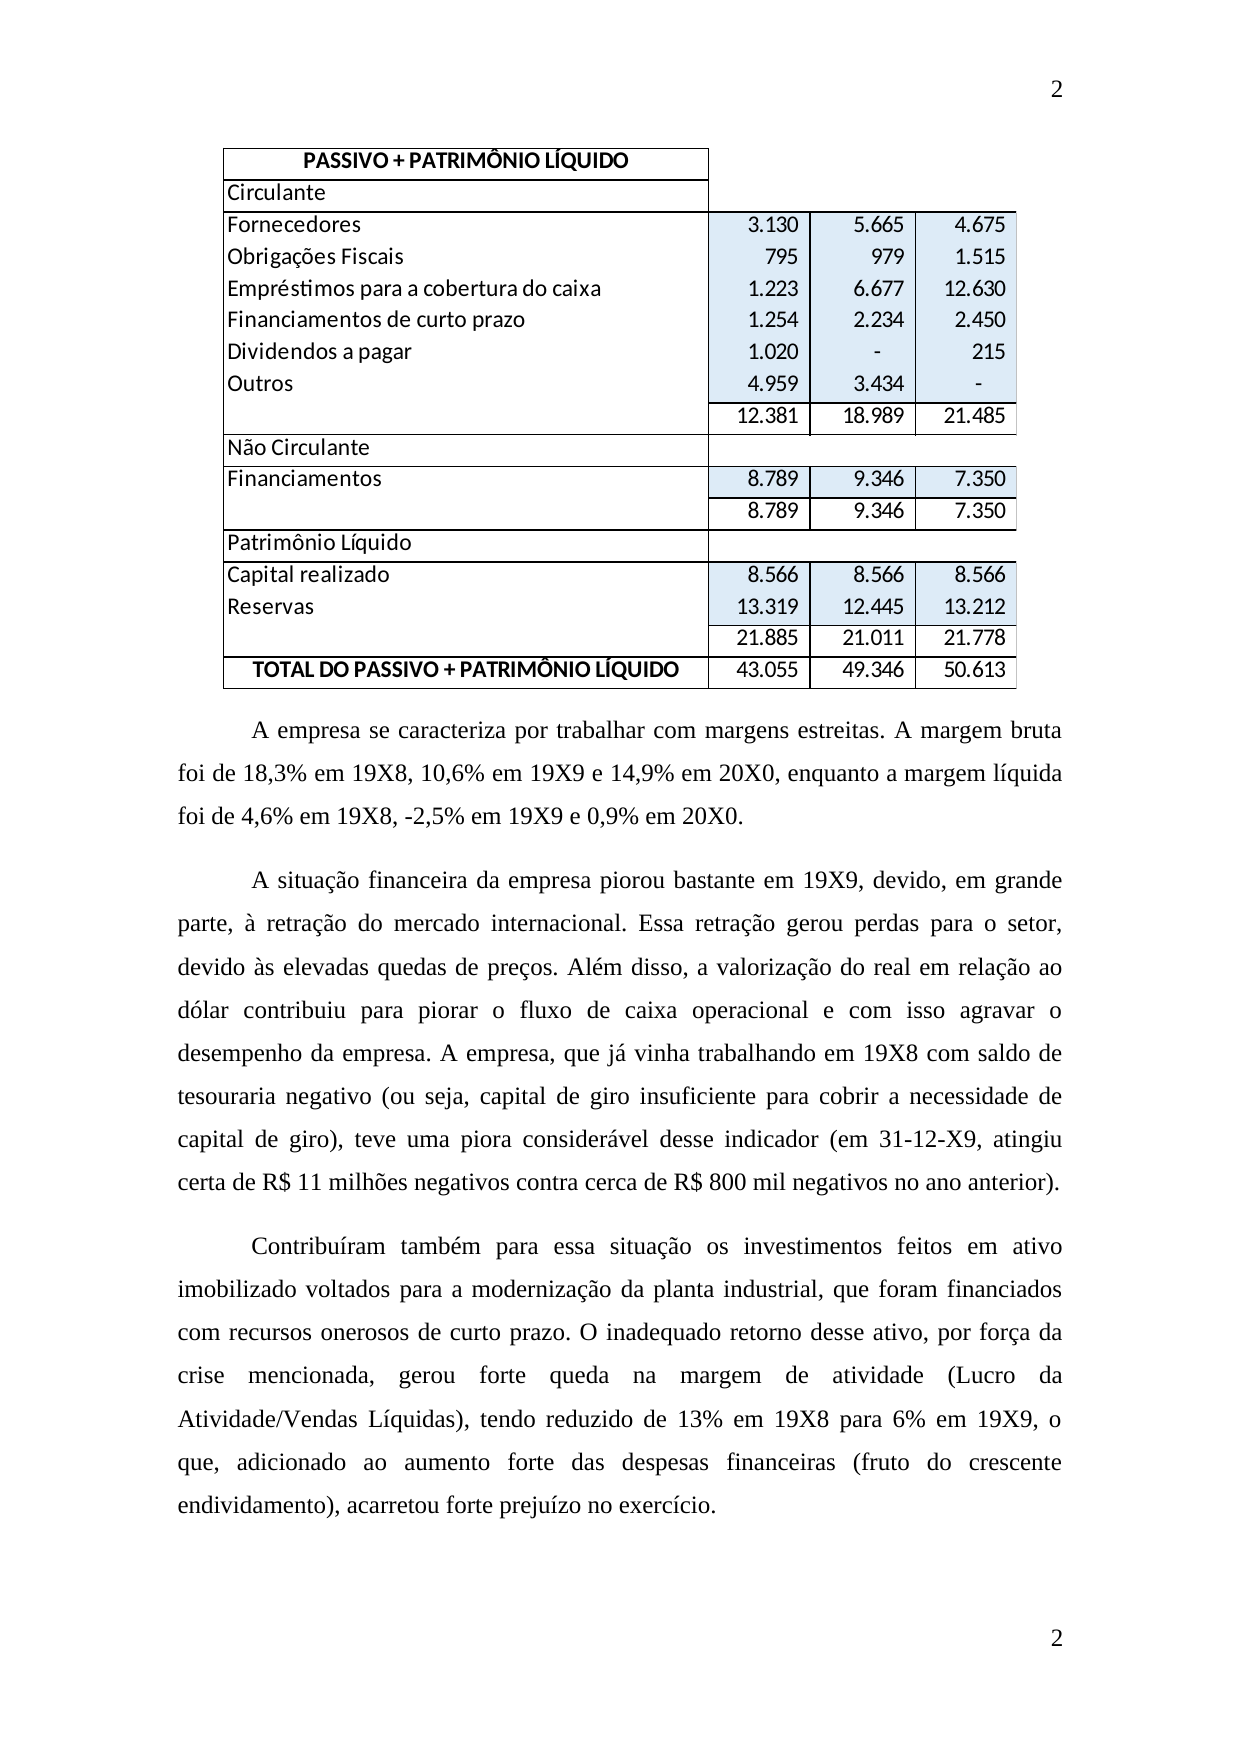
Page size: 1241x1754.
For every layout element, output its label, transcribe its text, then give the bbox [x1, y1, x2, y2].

text A situação financeira da empresa piorou bastante em 19X9, devido, em grande parte, à retração do mercado internacional. Essa retração gerou perdas para o setor, devido às elevadas quedas de preços. Além disso, a valorização do real em relação ao dólar contribuiu para piorar o fluxo de caixa operacional e com isso agravar o desempenho da empresa. A empresa, que já vinha trabalhando em 19X8 com saldo de tesouraria negativo (ou seja, capital de giro insuficiente para cobrir a necessidade de capital de giro), teve uma piora considerável desse indicador (em 31-12-X9, atingiu certa de R$ 11 milhões negativos contra cerca de R$ 800 mil negativos no ano anterior). [177, 865, 1063, 1196]
text Contribuíram também para essa situação os investimentos feitos em ativo imobilizado voltados para a modernização da planta industrial, que foram financiados com recursos onerosos de curto prazo. O inadequado retorno desse ativo, por força da crise mencionada, gerou forte queda na margem de atividade (Lucro da Atividade/Vendas Líquidas), tendo reduzido de 13% em 19X8 para 6% em 19X9, o que, adicionado ao aumento forte das despesas financeiras (fruto do crescente endividamento), acarretou forte prejuízo no exercício. [177, 1231, 1063, 1519]
text A empresa se caracteriza por trabalhar com margens estreitas. A margem bruta foi de 18,3% em 19X8, 10,6% em 19X9 e 14,9% em 20X0, enquanto a margem líquida foi de 4,6% em 19X8, -2,5% em 19X9 e 0,9% em 20X0. [177, 715, 1063, 830]
